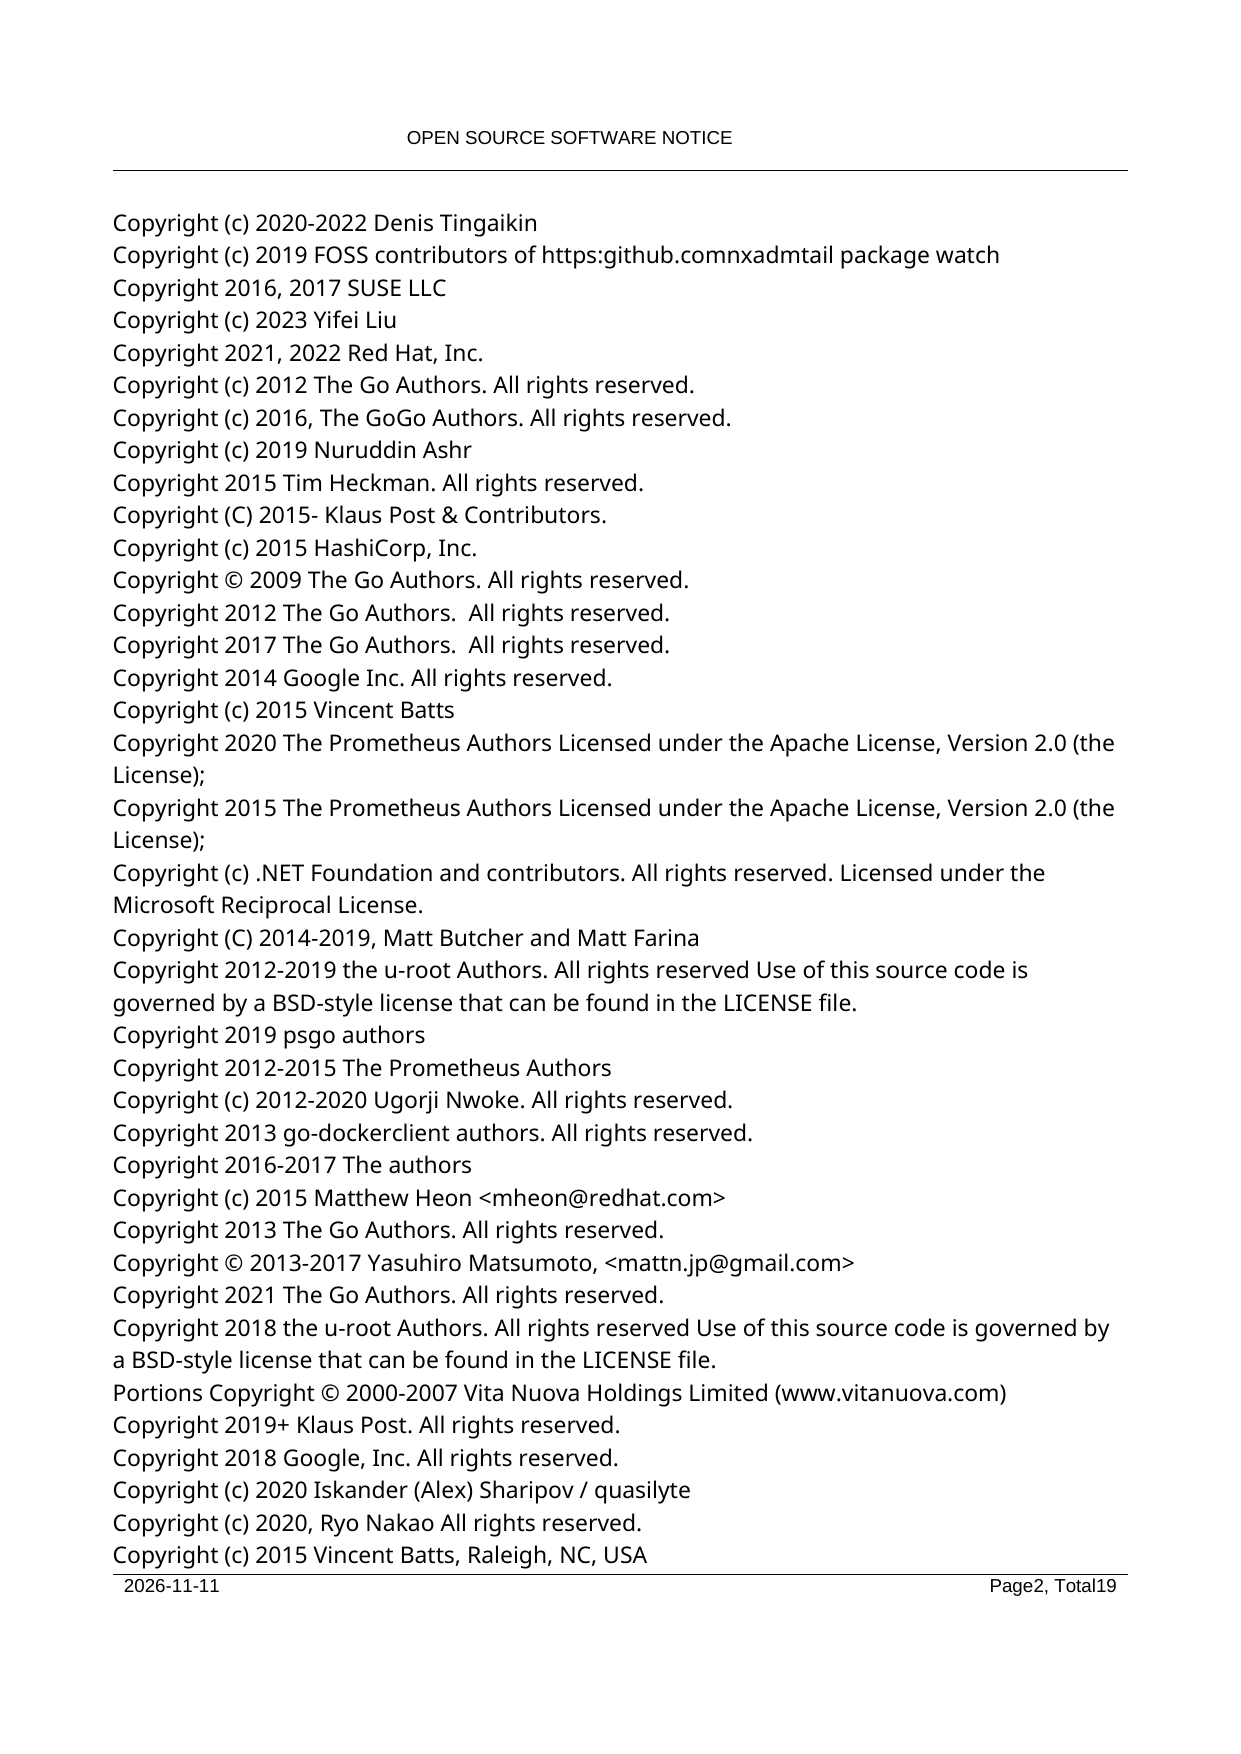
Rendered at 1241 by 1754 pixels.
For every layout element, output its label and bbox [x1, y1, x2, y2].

text [112, 206, 1128, 1571]
